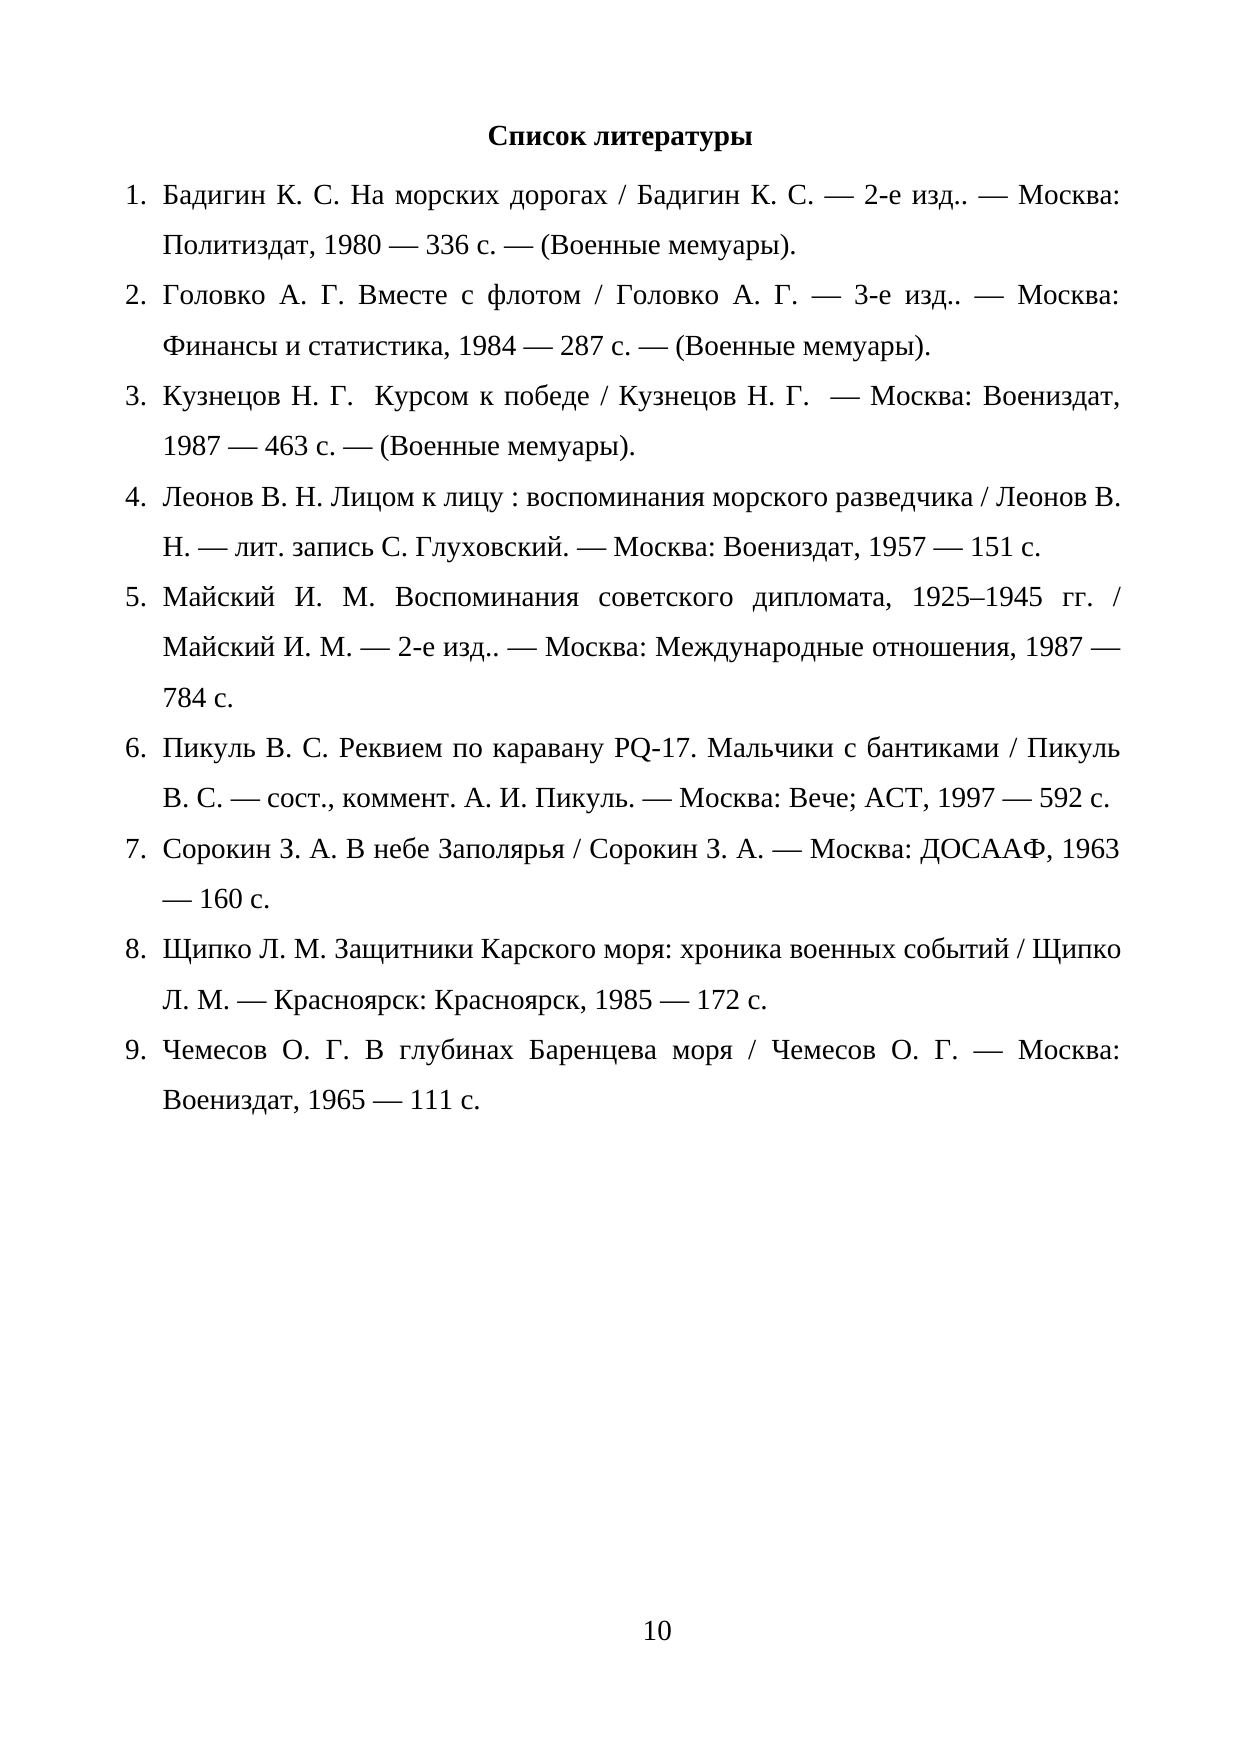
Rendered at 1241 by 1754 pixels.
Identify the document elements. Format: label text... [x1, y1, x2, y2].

list Головко А. Г. Вместе с флотом / Головко А. Г. — 3-е изд.. — Москва: Финансы и статистика, 1984 — 287 c. ― (Военные мемуары). [125, 277, 1122, 361]
list Щипко Л. М. Защитники Карского моря: хроника военных событий / Щипко Л. М. — Красноярск: Красноярск, 1985 — 172 c. [125, 931, 1122, 1015]
list Пикуль В. С. Реквием по каравану PQ-17. Мальчики с бантиками / Пикуль В. С. — сост., коммент. А. И. Пикуль. — Москва: Вече; АСТ, 1997 — 592 c. [125, 730, 1122, 814]
list Майский И. М. Воспоминания советского дипломата, 1925–1945 гг. / Майский И. М. — 2-е изд.. — Москва: Международные отношения, 1987 — 784 c. [125, 579, 1122, 713]
list Сорокин З. А. В небе Заполярья / Сорокин З. А. — Москва: ДОСААФ, 1963 — 160 c. [125, 831, 1122, 915]
list Бадигин К. С. На морских дорогах / Бадигин К. С. — 2-е изд.. — Москва: Политиздат, 1980 — 336 c. ― (Военные мемуары). [125, 177, 1122, 261]
list Кузнецов Н. Г. Курсом к победе / Кузнецов Н. Г. — Москва: Воениздат, 1987 — 463 c. ― (Военные мемуары). [125, 378, 1122, 462]
subtitle Список литературы [118, 118, 1122, 152]
list Чемесов О. Г. В глубинах Баренцева моря / Чемесов О. Г. — Москва: Воениздат, 1965 — 111 c. [125, 1032, 1122, 1116]
list Леонов В. Н. Лицом к лицу : воспоминания морского разведчика / Леонов В. Н. — лит. запись С. Глуховский. — Москва: Воениздат, 1957 — 151 c. [125, 479, 1122, 562]
